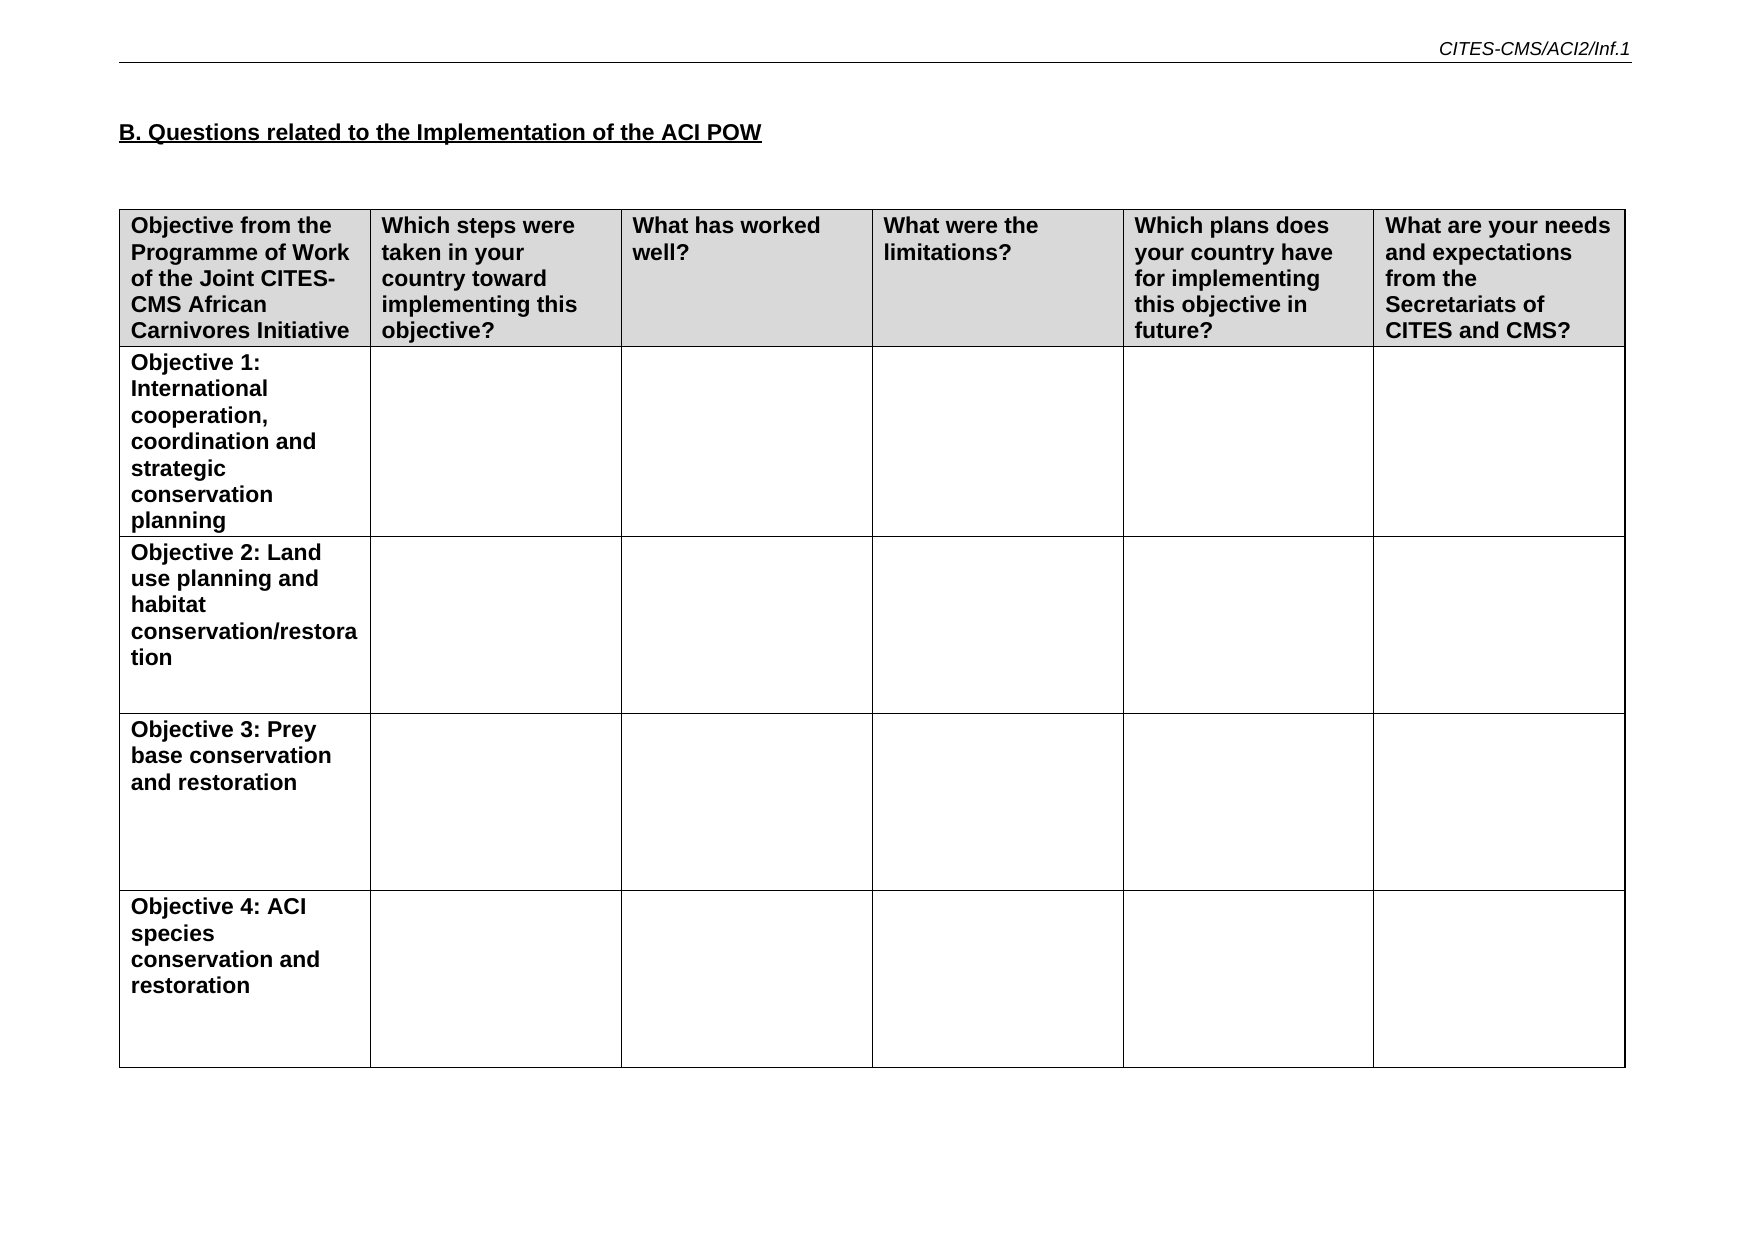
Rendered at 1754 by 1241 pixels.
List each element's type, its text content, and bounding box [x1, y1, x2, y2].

table_cell [1124, 537, 1373, 713]
table_cell [371, 714, 621, 890]
table_cell [371, 891, 621, 1067]
table_cell Objective 1: International cooperation, coordination and strategic conservation planning [120, 347, 370, 536]
table_cell Objective 4: ACI species conservation and restoration [120, 891, 370, 1067]
table_cell [873, 537, 1123, 713]
table_cell [1374, 537, 1624, 713]
table_cell [1374, 714, 1624, 890]
table_cell Objective 3: Prey base conservation and restoration [120, 714, 370, 890]
table_cell [873, 891, 1123, 1067]
table_cell [622, 714, 872, 890]
table_cell [1374, 347, 1624, 536]
table_header What were the limitations? [873, 210, 1123, 346]
table_cell [873, 714, 1123, 890]
table_header What has worked well? [622, 210, 872, 346]
table_cell [371, 347, 621, 536]
table_cell Objective 2: Land use planning and habitat conservation/restoration [120, 537, 370, 713]
table_cell [873, 347, 1123, 536]
table_header What are your needs and expectations from the Secretariats of CITES and CMS? [1374, 210, 1624, 346]
table_cell [1124, 347, 1373, 536]
table_header Objective from the Programme of Work of the Joint CITES-CMS African Carnivores Initiative [120, 210, 370, 346]
table_cell [622, 347, 872, 536]
table_header Which plans does your country have for implementing this objective in future? [1124, 210, 1373, 346]
table_cell [1374, 891, 1624, 1067]
table_header Which steps were taken in your country toward implementing this objective? [371, 210, 621, 346]
text B. Questions related to the Implementation of the ACI POW [119, 119, 1632, 145]
table_cell [1124, 891, 1373, 1067]
table_cell [1124, 714, 1373, 890]
table_cell [371, 537, 621, 713]
table_cell [622, 537, 872, 713]
table_cell [622, 891, 872, 1067]
